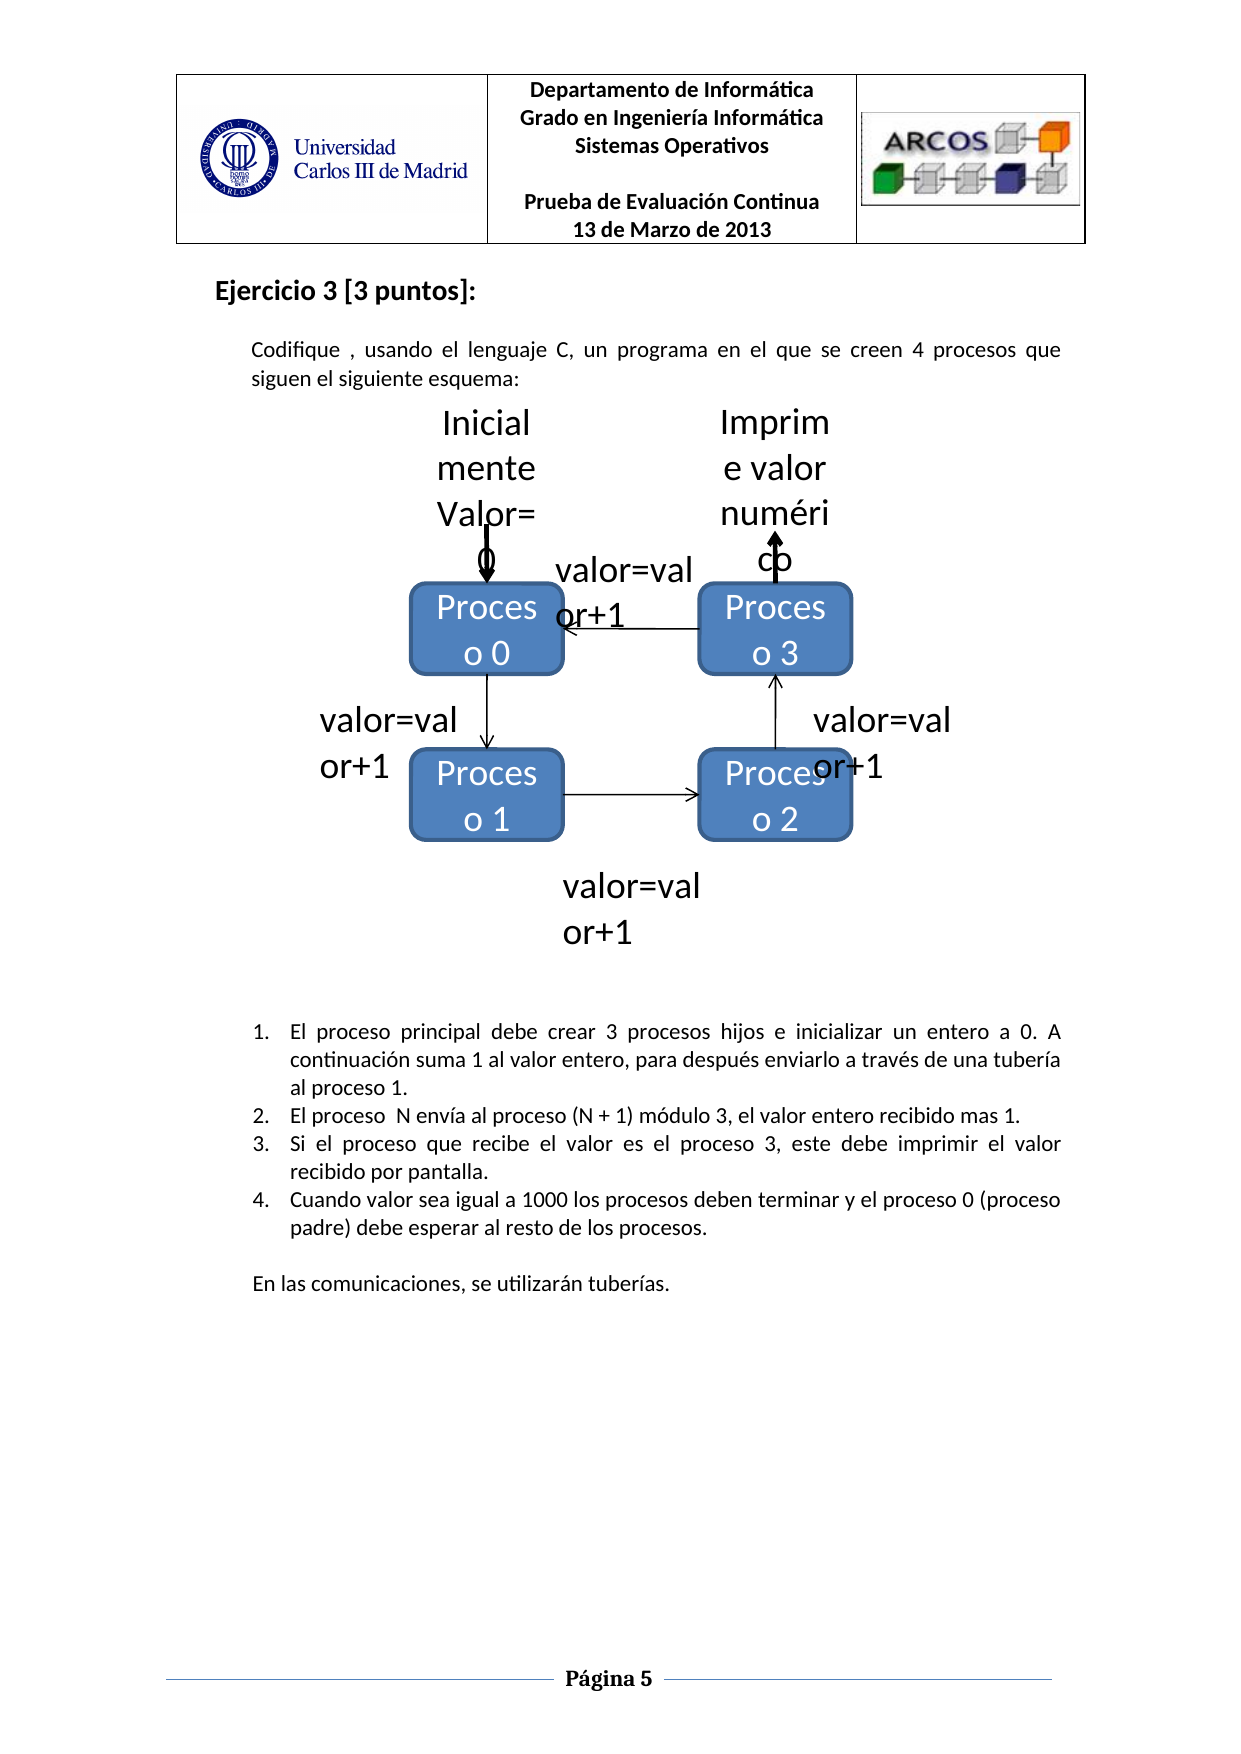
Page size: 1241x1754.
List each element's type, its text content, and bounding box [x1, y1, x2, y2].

text En las comunicaciones, se utilizarán tuberías. [252, 1269, 1063, 1298]
list Si el proceso que recibe el valor es el proceso 3, este debe imprimir el valor recibido por pantalla. [252, 1129, 1063, 1186]
text Codifique , usando el lenguaje C, un programa en el que se creen 4 procesos que siguen el siguiente esquema: [251, 336, 1063, 392]
list El proceso principal debe crear 3 procesos hijos e inicializar un entero a 0. A continuación suma 1 al valor entero, para después enviarlo a través de una tubería al proceso 1. [252, 1017, 1063, 1101]
text Ejercicio 3 [3 puntos]: [215, 272, 1063, 308]
picture [861, 112, 1081, 206]
list Cuando valor sea igual a 1000 los procesos deben terminar y el proceso 0 (proceso padre) debe esperar al resto de los procesos. [252, 1186, 1063, 1242]
picture [178, 105, 486, 213]
list El proceso N envía al proceso (N + 1) módulo 3, el valor entero recibido mas 1. [252, 1101, 1063, 1129]
